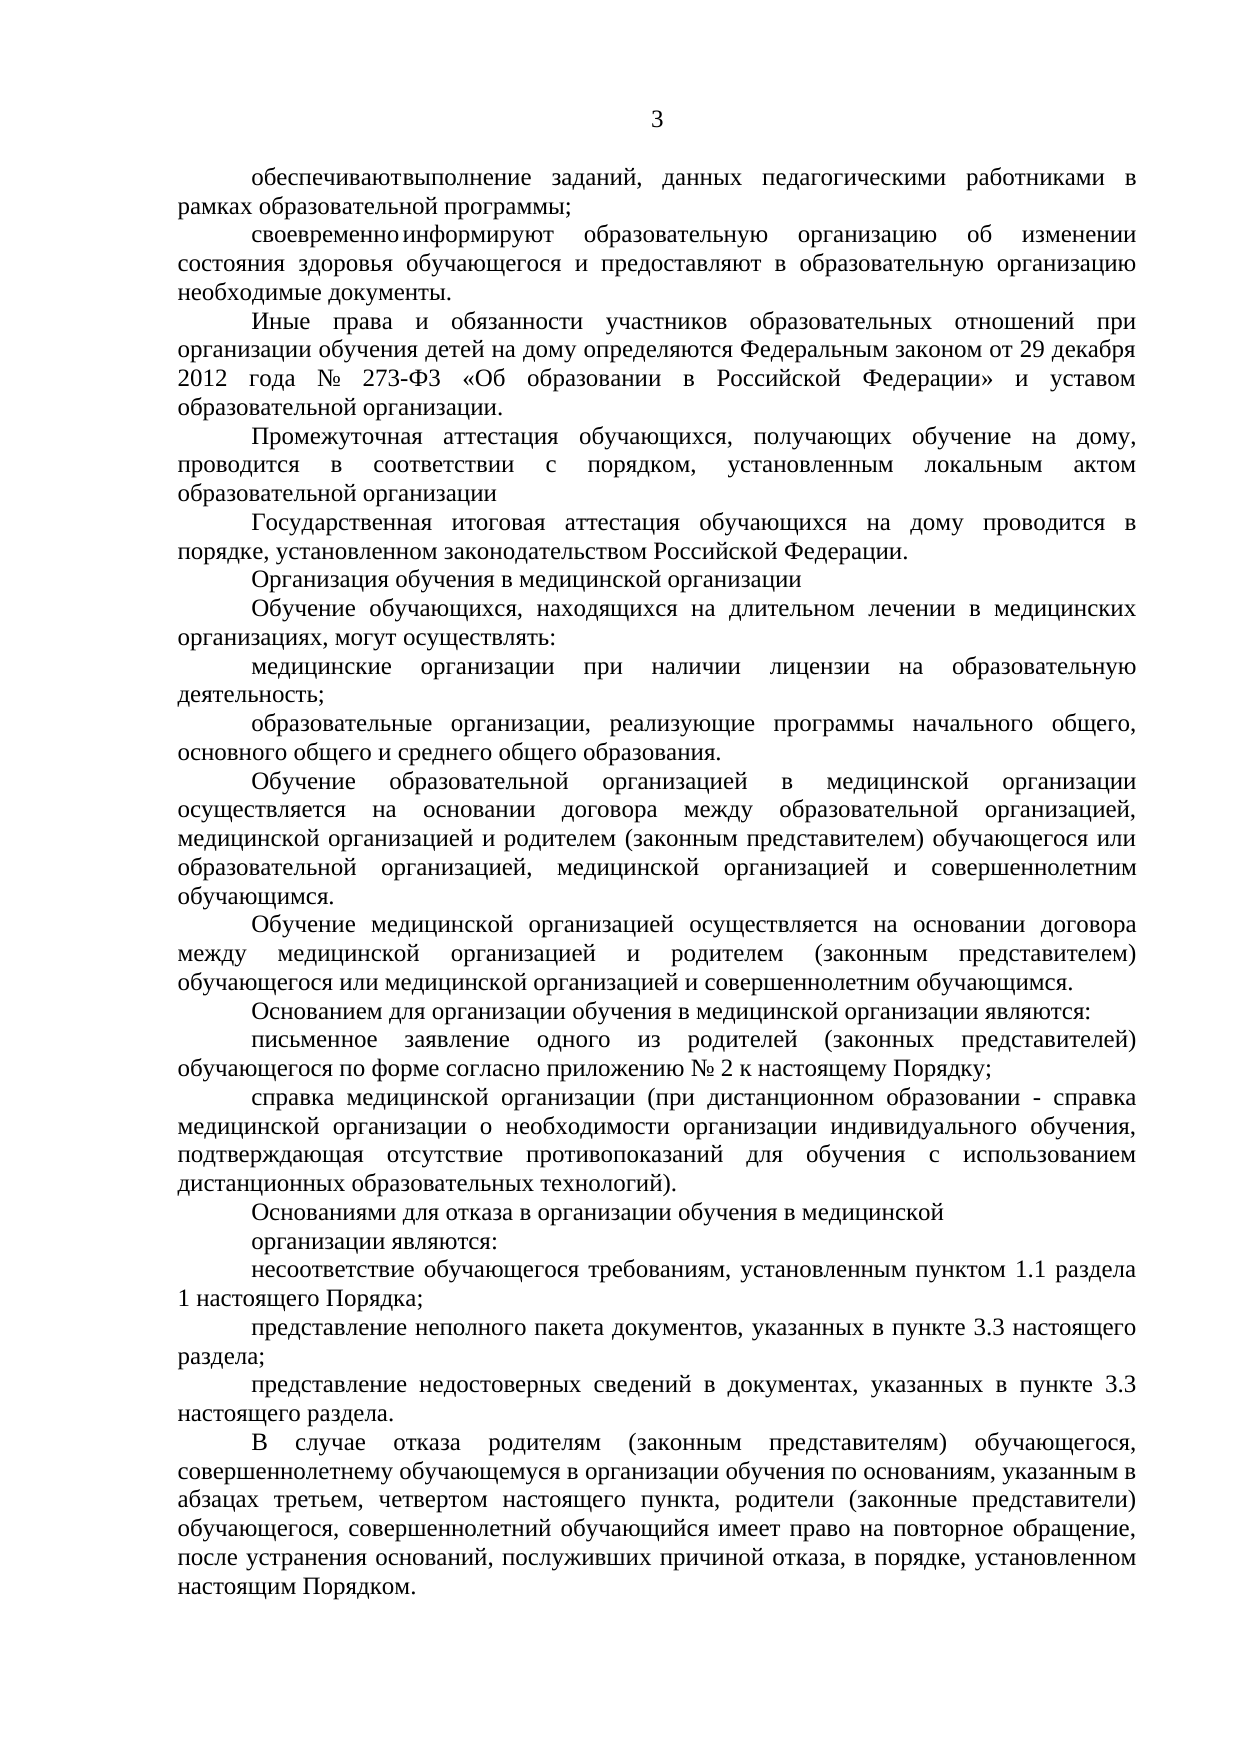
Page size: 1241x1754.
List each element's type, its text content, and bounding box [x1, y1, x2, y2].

text Обучение образовательной организацией в медицинской организации осуществляется на основании договора между образовательной организацией, медицинской организацией и родителем (законным представителем) обучающегося или образовательной организацией, медицинской организацией и совершеннолетним обучающимся. [177, 766, 1137, 909]
text Организация обучения в медицинской организации [177, 564, 1137, 593]
text В случае отказа родителям (законным представителям) обучающегося, совершеннолетнему обучающемуся в организации обучения по основаниям, указанным в абзацах третьем, четвертом настоящего пункта, родители (законные представители) обучающегося, совершеннолетний обучающийся имеет право на повторное обращение, после устранения оснований, послуживших причиной отказа, в порядке, установленном настоящим Порядком. [177, 1427, 1137, 1599]
text образовательные организации, реализующие программы начального общего, основного общего и среднего общего образования. [177, 708, 1137, 766]
text Обучение обучающихся, находящихся на длительном лечении в медицинских организациях, могут осуществлять: [177, 593, 1137, 651]
text справка медицинской организации (при дистанционном образовании - справка медицинской организации о необходимости организации индивидуального обучения, подтверждающая отсутствие противопоказаний для обучения с использованием дистанционных образовательных технологий). [177, 1082, 1137, 1197]
text организации являются: [177, 1226, 1137, 1254]
text несоответствие обучающегося требованиям, установленным пунктом 1.1 раздела 1 настоящего Порядка; [177, 1254, 1137, 1312]
text Иные права и обязанности участников образовательных отношений при организации обучения детей на дому определяются Федеральным законом от 29 декабря 2012 года № 273-Ф3 «Об образовании в Российской Федерации» и уставом образовательной организации. [177, 306, 1137, 421]
text Основаниями для отказа в организации обучения в медицинской [177, 1197, 1137, 1226]
text Промежуточная аттестация обучающихся, получающих обучение на дому, проводится в соответствии с порядком, установленным локальным актом образовательной организации [177, 421, 1137, 507]
text представление недостоверных сведений в документах, указанных в пункте 3.3 настоящего раздела. [177, 1369, 1137, 1427]
text обеспечивают выполнение заданий, данных педагогическими работниками в рамках образовательной программы; [177, 162, 1137, 219]
text медицинские организации при наличии лицензии на образовательную деятельность; [177, 651, 1137, 708]
text Обучение медицинской организацией осуществляется на основании договора между медицинской организацией и родителем (законным представителем) обучающегося или медицинской организацией и совершеннолетним обучающимся. [177, 909, 1137, 996]
text своевременно информируют образовательную организацию об изменении состояния здоровья обучающегося и предоставляют в образовательную организацию необходимые документы. [177, 219, 1137, 306]
text Основанием для организации обучения в медицинской организации являются: [177, 996, 1137, 1024]
text письменное заявление одного из родителей (законных представителей) обучающегося по форме согласно приложению № 2 к настоящему Порядку; [177, 1024, 1137, 1082]
text представление неполного пакета документов, указанных в пункте 3.3 настоящего раздела; [177, 1312, 1137, 1369]
text Государственная итоговая аттестация обучающихся на дому проводится в порядке, установленном законодательством Российской Федерации. [177, 507, 1137, 564]
